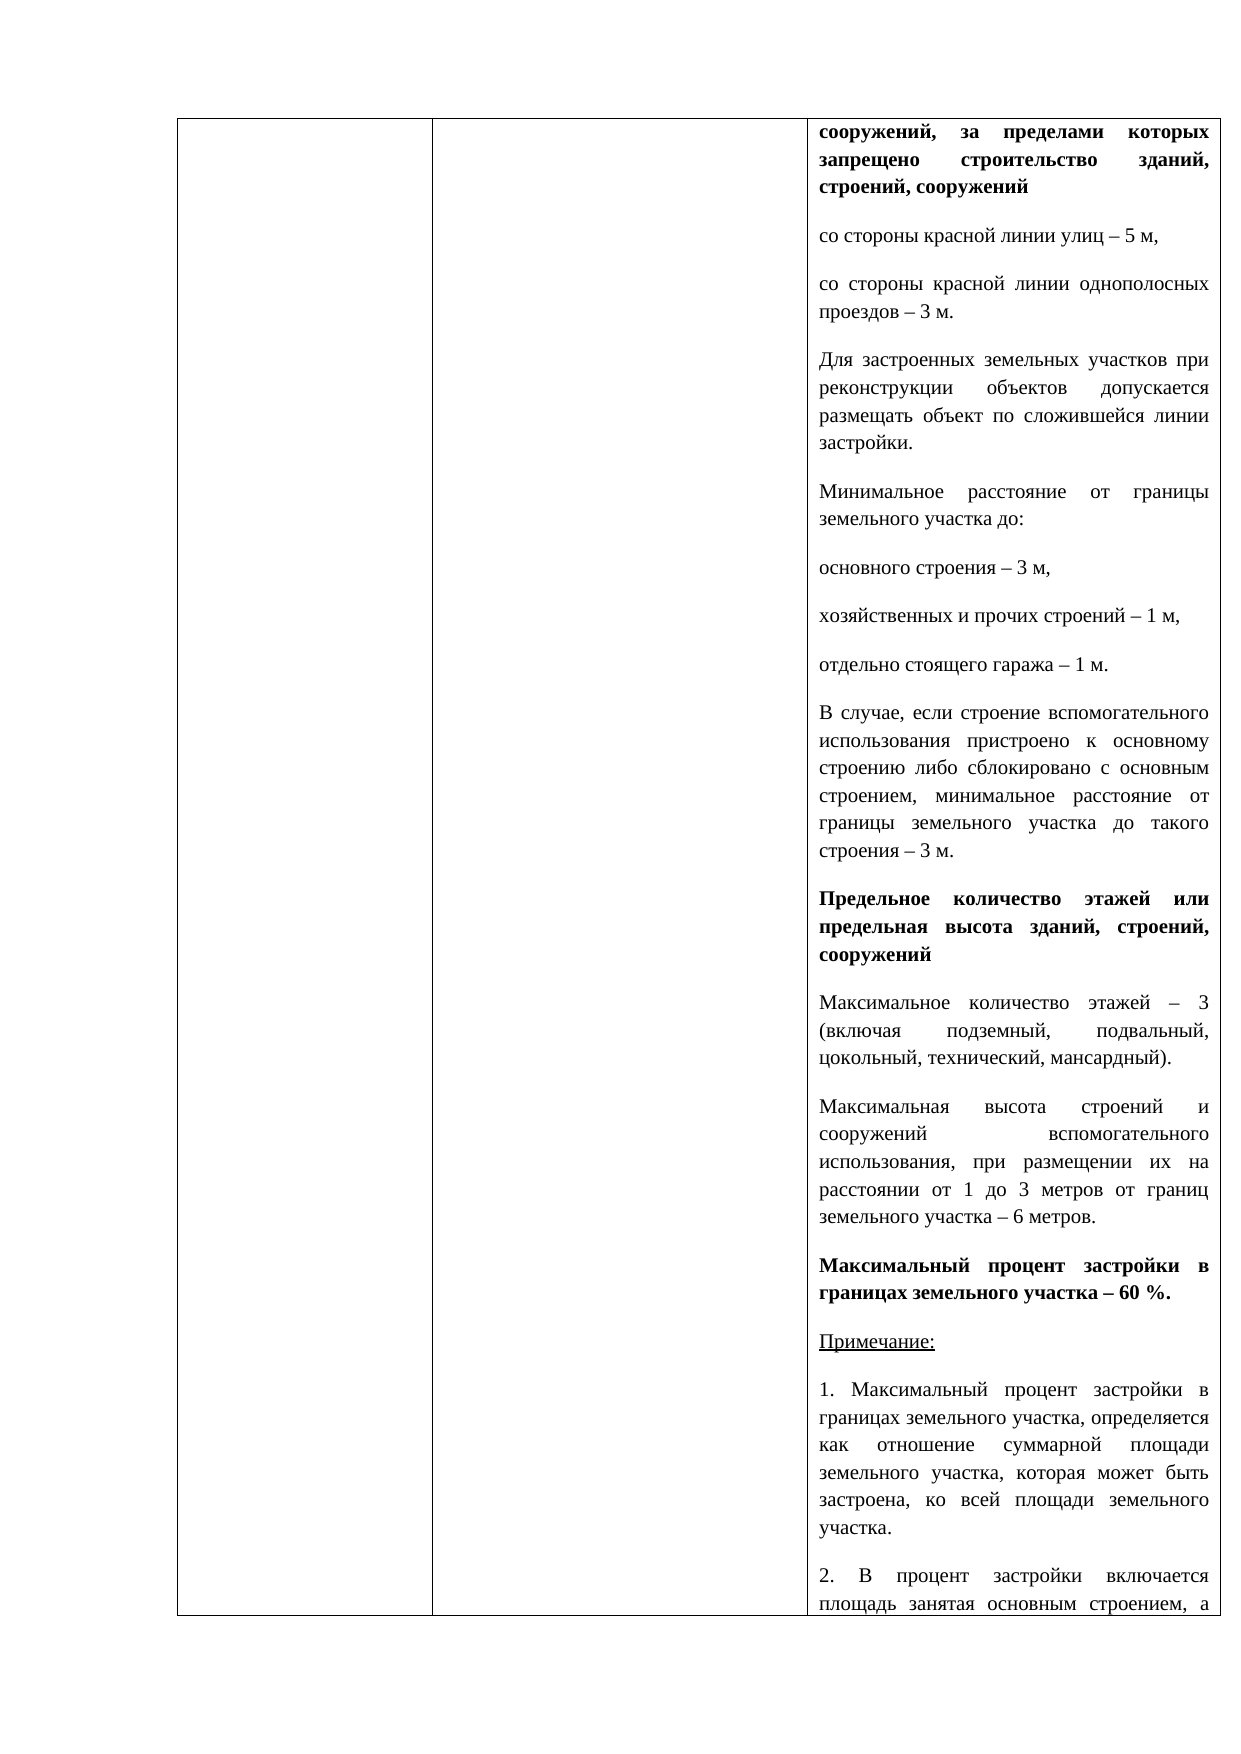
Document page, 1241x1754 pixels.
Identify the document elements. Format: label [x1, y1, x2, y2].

table_cell [808, 119, 1220, 1615]
table_cell [178, 119, 432, 1615]
table_cell [433, 119, 807, 1615]
